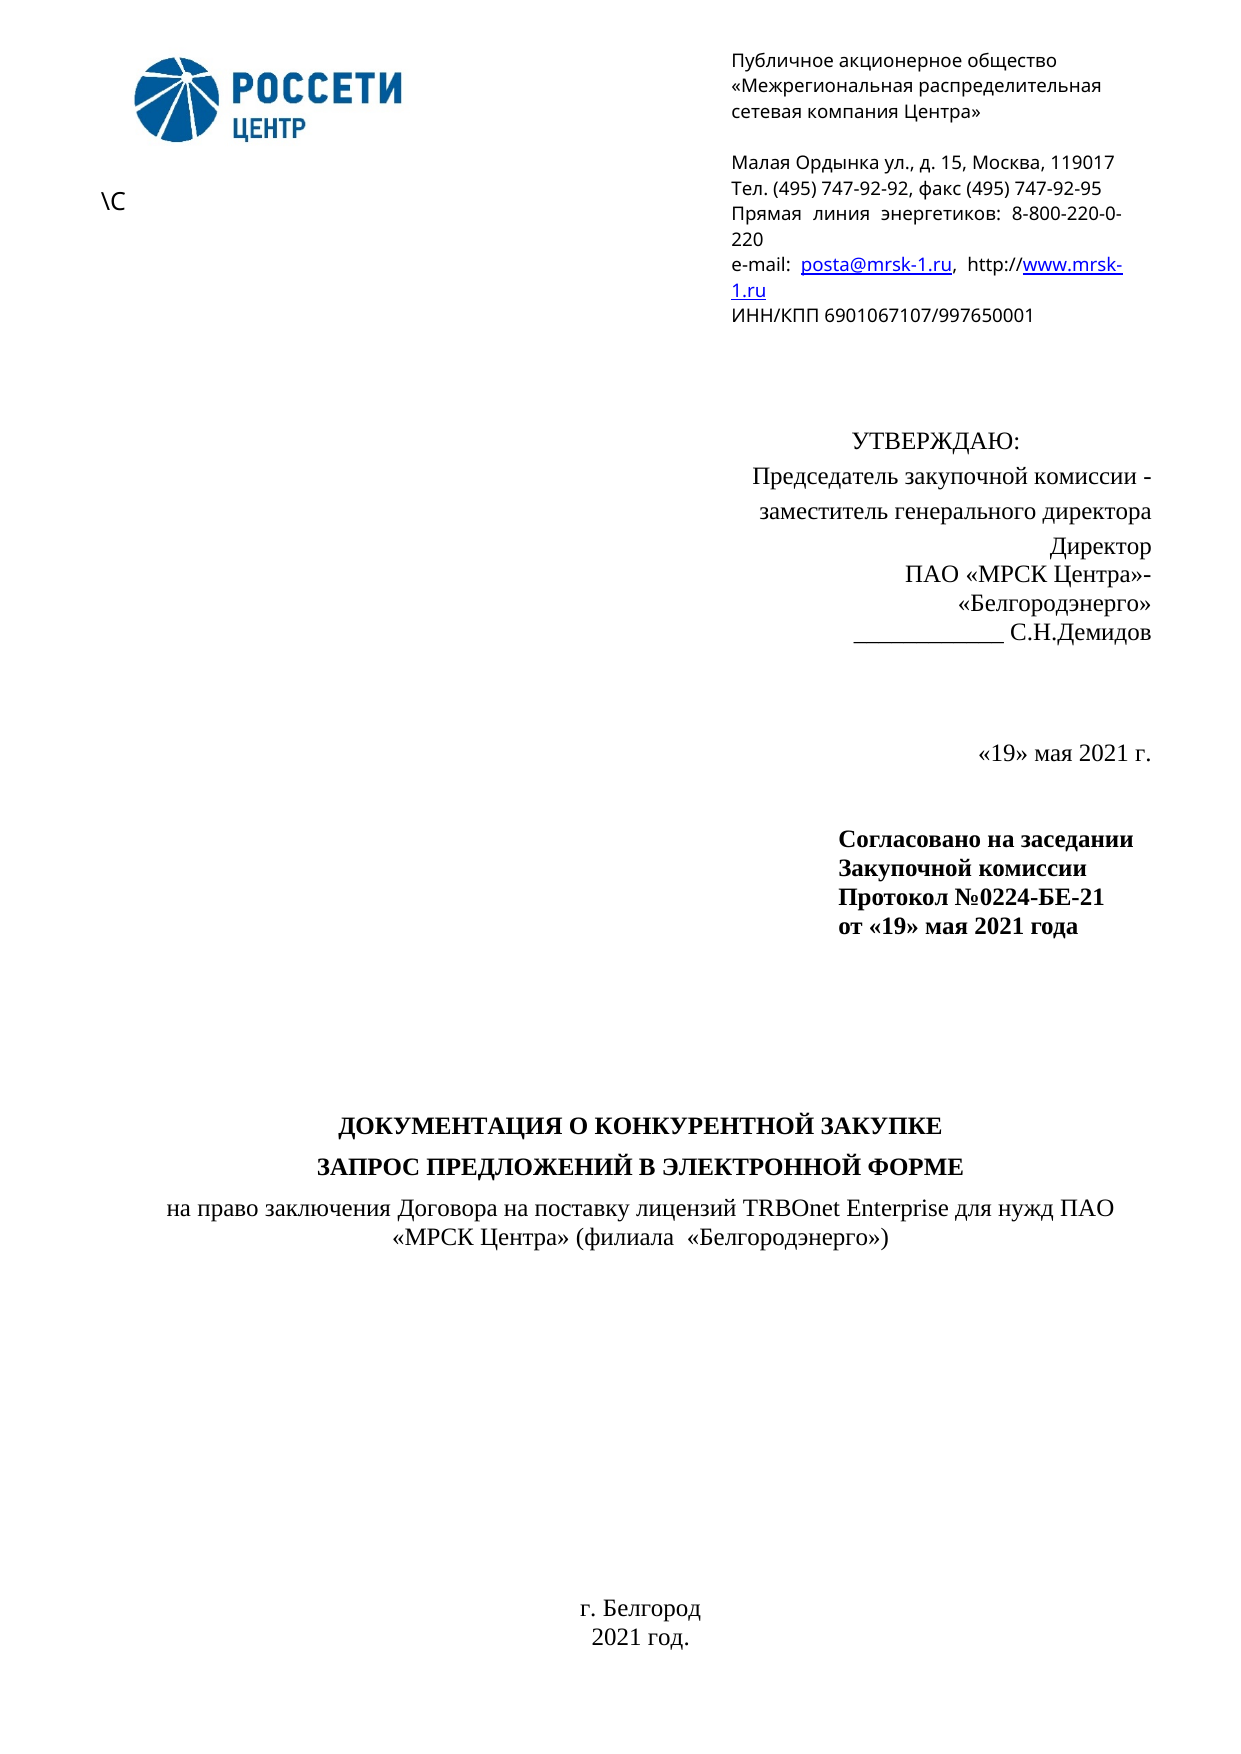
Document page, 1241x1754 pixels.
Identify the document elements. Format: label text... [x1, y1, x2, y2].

text Председатель закупочной комиссии - [129, 461, 1151, 489]
table_header Публичное акционерное общество «Межрегиональная распределительная сетевая компания Центра» Малая Ордынка ул., д. 15, Москва, 119017 Тел. (495) 747-92-92, факс (495) 747-92-95 Прямая линия энергетиков: 8-800-220-0-220 e-mail: posta@mrsk-1.ru, http://www.mrsk-1.ru ИНН/КПП 6901067107/997650001 [720, 47, 1133, 334]
text Директор [129, 531, 1151, 559]
text ПАО «МРСК Центра»- [129, 559, 1151, 588]
text Согласовано на заседании [838, 824, 1151, 853]
text Закупочной комиссии [838, 853, 1151, 882]
text УТВЕРЖДАЮ: [720, 426, 1151, 454]
text ____________ С.Н.Демидов [129, 617, 1151, 646]
text ЗАПРОС ПРЕДЛОЖЕНИЙ В ЭЛЕКТРОННОЙ ФОРМЕ [129, 1152, 1151, 1181]
text Протокол №0224-БЕ-21 [838, 882, 1151, 911]
text «Белгородэнерго» [129, 588, 1151, 617]
text на право заключения Договора на поставку лицензий TRBOnet Enterprise для нужд ПАО «МРСК Центра» (филиала «Белгородэнерго») [129, 1193, 1151, 1251]
text заместитель генерального директора [129, 496, 1151, 524]
text от «19» мая 2021 года [838, 911, 1151, 939]
table_header \С [129, 47, 720, 334]
text «19» мая 2021 г. [720, 738, 1151, 767]
text г. Белгород 2021 год. [129, 1593, 1151, 1651]
text ДОКУМЕНТАЦИЯ О КОНКУРЕНТНОЙ ЗАКУПКЕ [129, 1111, 1151, 1139]
